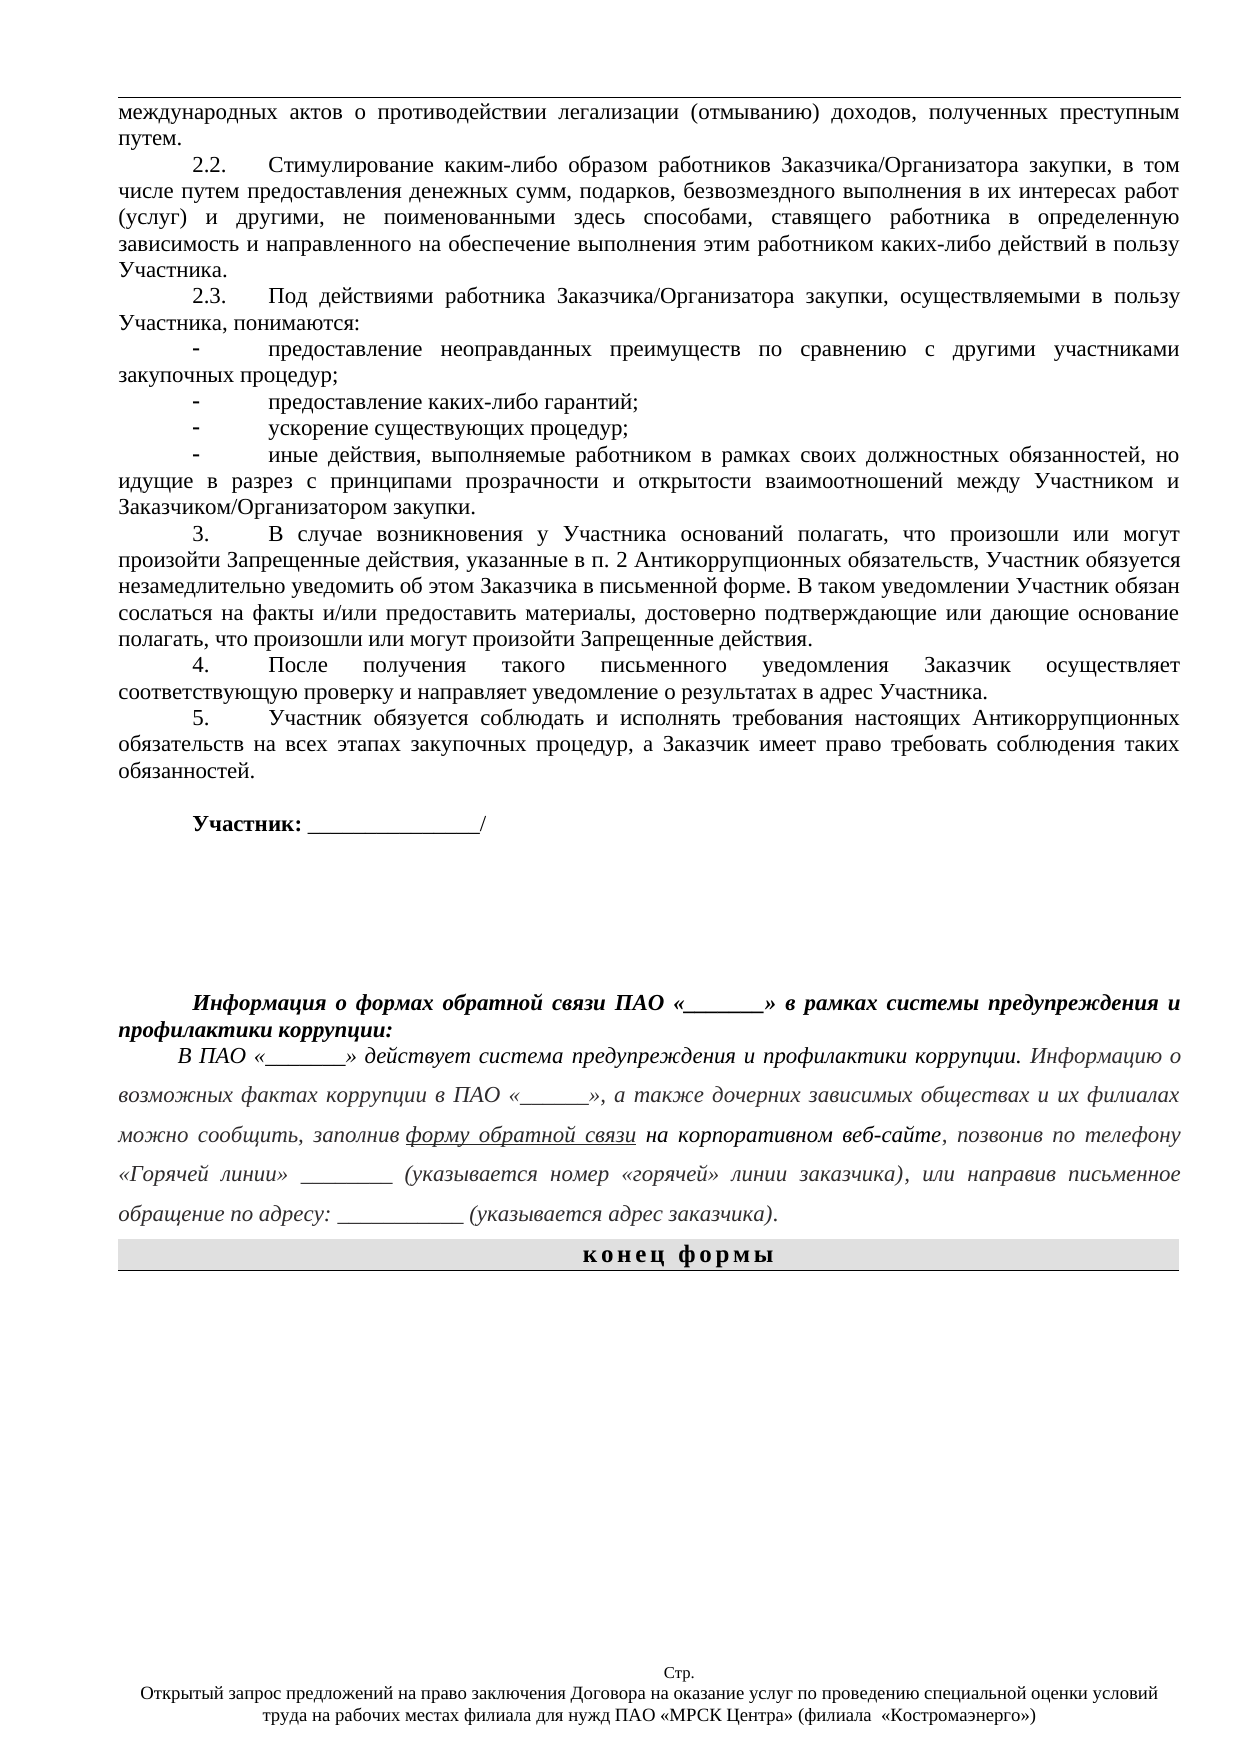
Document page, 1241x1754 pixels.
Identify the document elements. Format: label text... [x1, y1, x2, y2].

text В ПАО «_______» действует система предупреждения и профилактики коррупции. Информацию о возможных фактах коррупции в ПАО «______», а также дочерних зависимых обществах и их филиалах можно сообщить, заполнив форму обратной связи на корпоративном веб-сайте, позвонив по телефону «Горячей линии» ________ (указывается номер «горячей» линии заказчика), или направив письменное обращение по адресу: ___________ (указывается адрес заказчика). [118, 1108, 1181, 1160]
list ускорение существующих процедур; [118, 414, 1181, 441]
list иные действия, выполняемые работником в рамках своих должностных обязанностей, но идущие в разрез с принципами прозрачности и открытости взаимоотношений между Участником и Заказчиком/Организатором закупки. [118, 441, 1181, 520]
text конец формы [118, 1239, 1179, 1270]
list предоставление неоправданных преимуществ по сравнению с другими участниками закупочных процедур; [118, 335, 1181, 388]
text В ПАО «_______» действует система предупреждения и профилактики коррупции. Информацию о возможных фактах коррупции в ПАО «______», а также дочерних зависимых обществах и их филиалах можно сообщить, заполнив форму обратной связи на корпоративном веб-сайте, позвонив по телефону «Горячей линии» ________ (указывается номер «горячей» линии заказчика), или направив письменное обращение по адресу: ___________ (указывается адрес заказчика). [118, 1187, 1181, 1226]
text Участник: _______________/ [118, 809, 1181, 836]
list Cтимулирование каким-либо образом работников Заказчика/Организатора закупки, в том числе путем предоставления денежных сумм, подарков, безвозмездного выполнения в их интересах работ (услуг) и другими, не поименованными здесь способами, ставящего работника в определенную зависимость и направленного на обеспечение выполнения этим работником каких-либо действий в пользу Участника. [118, 151, 1181, 282]
list После получения такого письменного уведомления Заказчик осуществляет соответствующую проверку и направляет уведомление о результатах в адрес Участника. [118, 651, 1181, 704]
list Под действиями работника Заказчика/Организатора закупки, осуществляемыми в пользу Участника, понимаются: [118, 282, 1181, 335]
text В ПАО «_______» действует система предупреждения и профилактики коррупции. Информацию о возможных фактах коррупции в ПАО «______», а также дочерних зависимых обществах и их филиалах можно сообщить, заполнив форму обратной связи на корпоративном веб-сайте, позвонив по телефону «Горячей линии» ________ (указывается номер «горячей» линии заказчика), или направив письменное обращение по адресу: ___________ (указывается адрес заказчика). [118, 1042, 1181, 1081]
list Участник обязуется соблюдать и исполнять требования настоящих Антикоррупционных обязательств на всех этапах закупочных процедур, а Заказчик имеет право требовать соблюдения таких обязанностей. [118, 704, 1181, 783]
list В случае возникновения у Участника оснований полагать, что произошли или могут произойти Запрещенные действия, указанные в п. 2 Антикоррупционных обязательств, Участник обязуется незамедлительно уведомить об этом Заказчика в письменной форме. В таком уведомлении Участник обязан сослаться на факты и/или предоставить материалы, достоверно подтверждающие или дающие основание полагать, что произошли или могут произойти Запрещенные действия. [118, 520, 1181, 651]
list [118, 98, 1181, 151]
list предоставление каких-либо гарантий; [118, 388, 1181, 414]
text Информация о формах обратной связи ПАО «_______» в рамках системы предупреждения и профилактики коррупции: [118, 989, 1181, 1042]
